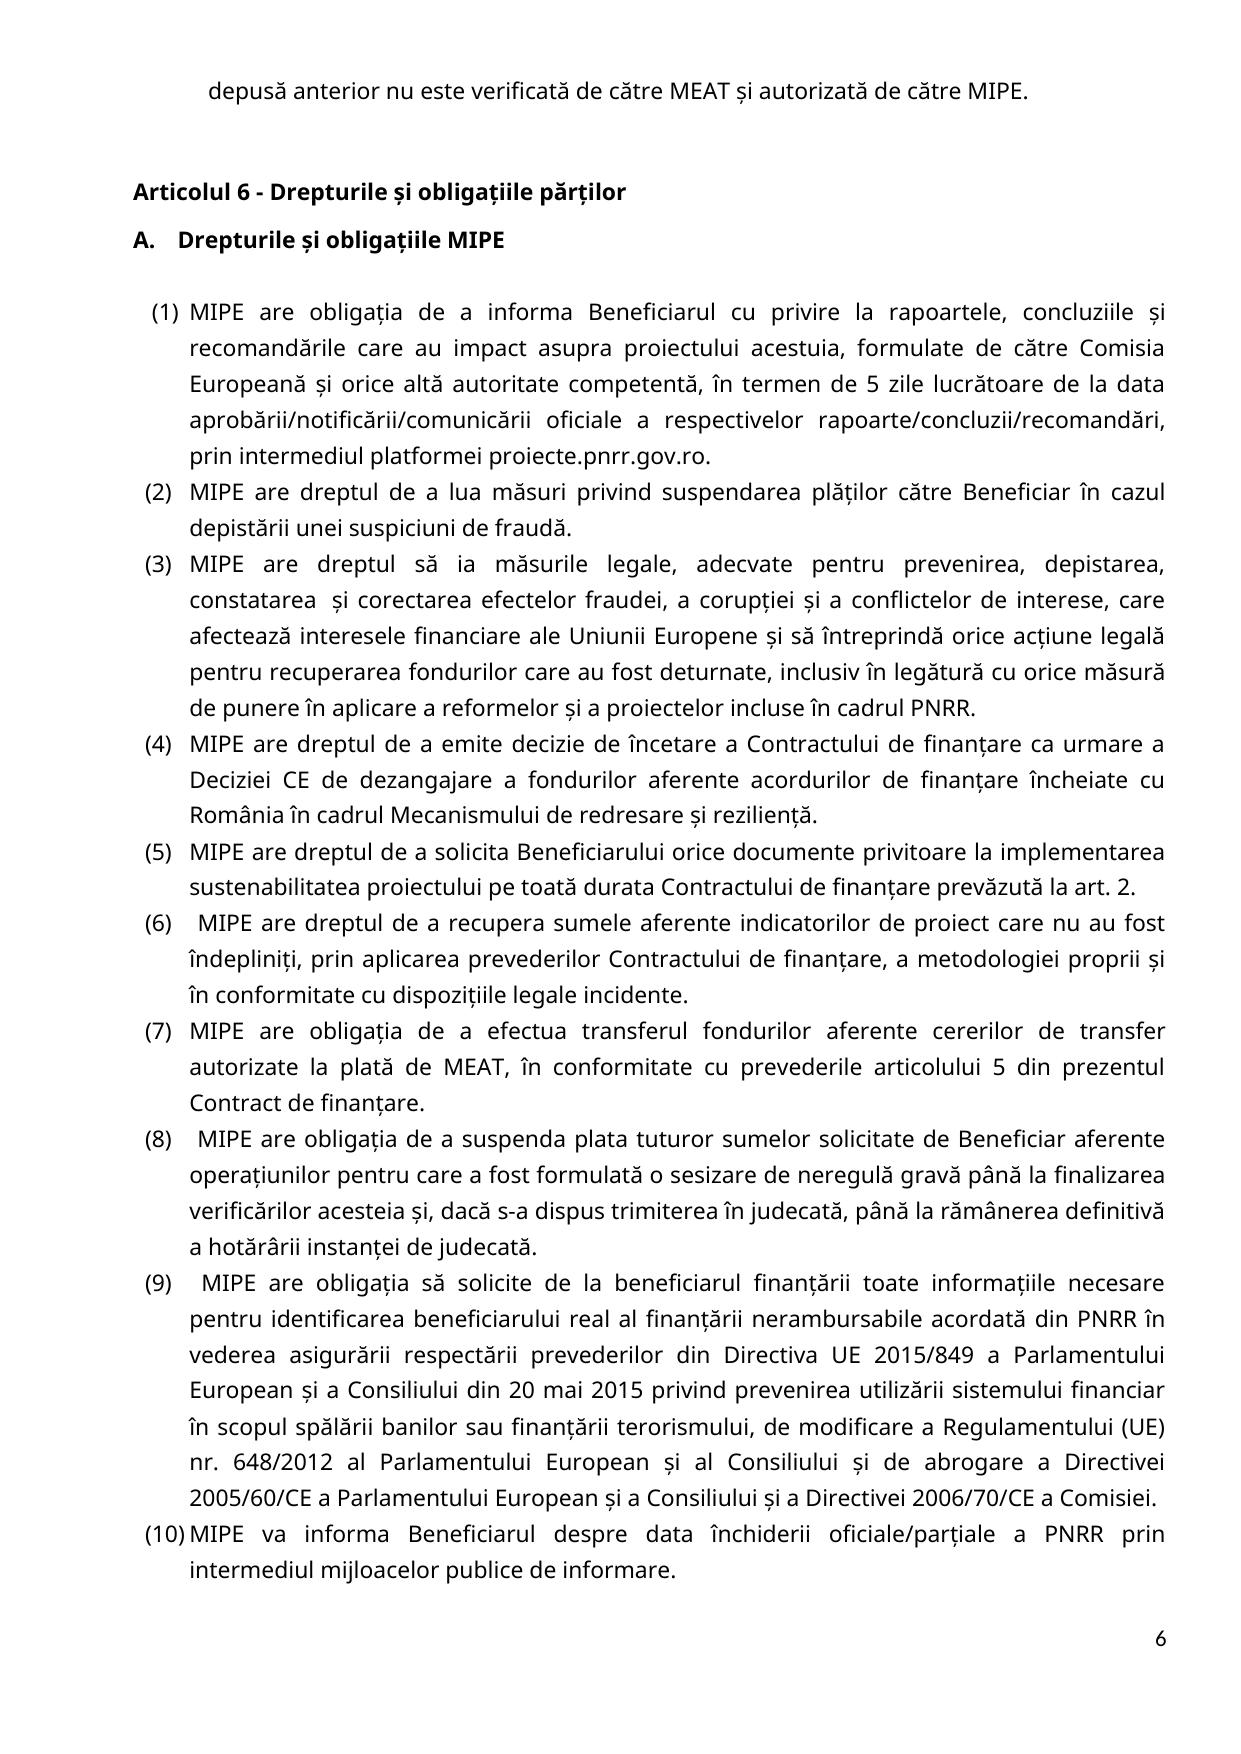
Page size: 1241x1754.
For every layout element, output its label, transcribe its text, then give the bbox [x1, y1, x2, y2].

list MIPE are dreptul de a emite decizie de încetare a Contractului de finanțare ca urmare a Deciziei CE de dezangajare a fondurilor aferente acordurilor de finanțare încheiate cu România în cadrul Mecanismului de redresare și reziliență. [145, 728, 1166, 831]
list MIPE are obligația de a informa Beneficiarul cu privire la rapoartele, concluziile și recomandările care au impact asupra proiectului acestuia, formulate de către Comisia Europeană și orice altă autoritate competentă, în termen de 5 zile lucrătoare de la data aprobării/notificării/comunicării oficiale a respectivelor rapoarte/concluzii/recomandări, prin intermediul platformei proiecte.pnrr.gov.ro. [152, 296, 1166, 471]
list MIPE are dreptul de a recupera sumele aferente indicatorilor de proiect care nu au fost îndepliniți, prin aplicarea prevederilor Contractului de finanțare, a metodologiei proprii și în conformitate cu dispozițiile legale incidente. [145, 907, 1166, 1010]
list Drepturile și obligațiile MIPE [133, 224, 1166, 256]
list MIPE are obligația de a suspenda plata tuturor sumelor solicitate de Beneficiar aferente operațiunilor pentru care a fost formulată o sesizare de neregulă gravă până la finalizarea verificărilor acesteia și, dacă s-a dispus trimiterea în judecată, până la rămânerea definitivă a hotărârii instanței de judecată. [145, 1123, 1166, 1262]
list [170, 75, 1166, 106]
list MIPE are obligația să solicite de la beneficiarul finanțării toate informațiile necesare pentru identificarea beneficiarului real al finanțării nerambursabile acordată din PNRR în vederea asigurării respectării prevederilor din Directiva UE 2015/849 a Parlamentului European și a Consiliului din 20 mai 2015 privind prevenirea utilizării sistemului financiar în scopul spălării banilor sau finanțării terorismului, de modificare a Regulamentului (UE) nr. 648/2012 al Parlamentului European și al Consiliului și de abrogare a Directivei 2005/60/CE a Parlamentului European și a Consiliului și a Directivei 2006/70/CE a Comisiei. [145, 1267, 1166, 1513]
list MIPE va informa Beneficiarul despre data închiderii oficiale/parțiale a PNRR prin intermediul mijloacelor publice de informare. [145, 1518, 1166, 1585]
list MIPE are dreptul de a solicita Beneficiarului orice documente privitoare la implementarea sustenabilitatea proiectului pe toată durata Contractului de finanțare prevăzută la art. 2. [145, 835, 1166, 903]
list MIPE are dreptul să ia măsurile legale, adecvate pentru prevenirea, depistarea, constatarea și corectarea efectelor fraudei, a corupției și a conflictelor de interese, care afectează interesele financiare ale Uniunii Europene și să întreprindă orice acțiune legală pentru recuperarea fondurilor care au fost deturnate, inclusiv în legătură cu orice măsură de punere în aplicare a reformelor și a proiectelor incluse în cadrul PNRR. [145, 548, 1166, 723]
text Articolul 6 - Drepturile și obligațiile părților [133, 176, 1166, 207]
list MIPE are obligația de a efectua transferul fondurilor aferente cererilor de transfer autorizate la plată de MEAT, în conformitate cu prevederile articolului 5 din prezentul Contract de finanțare. [145, 1015, 1166, 1118]
list MIPE are dreptul de a lua măsuri privind suspendarea plăților către Beneficiar în cazul depistării unei suspiciuni de fraudă. [145, 476, 1166, 543]
